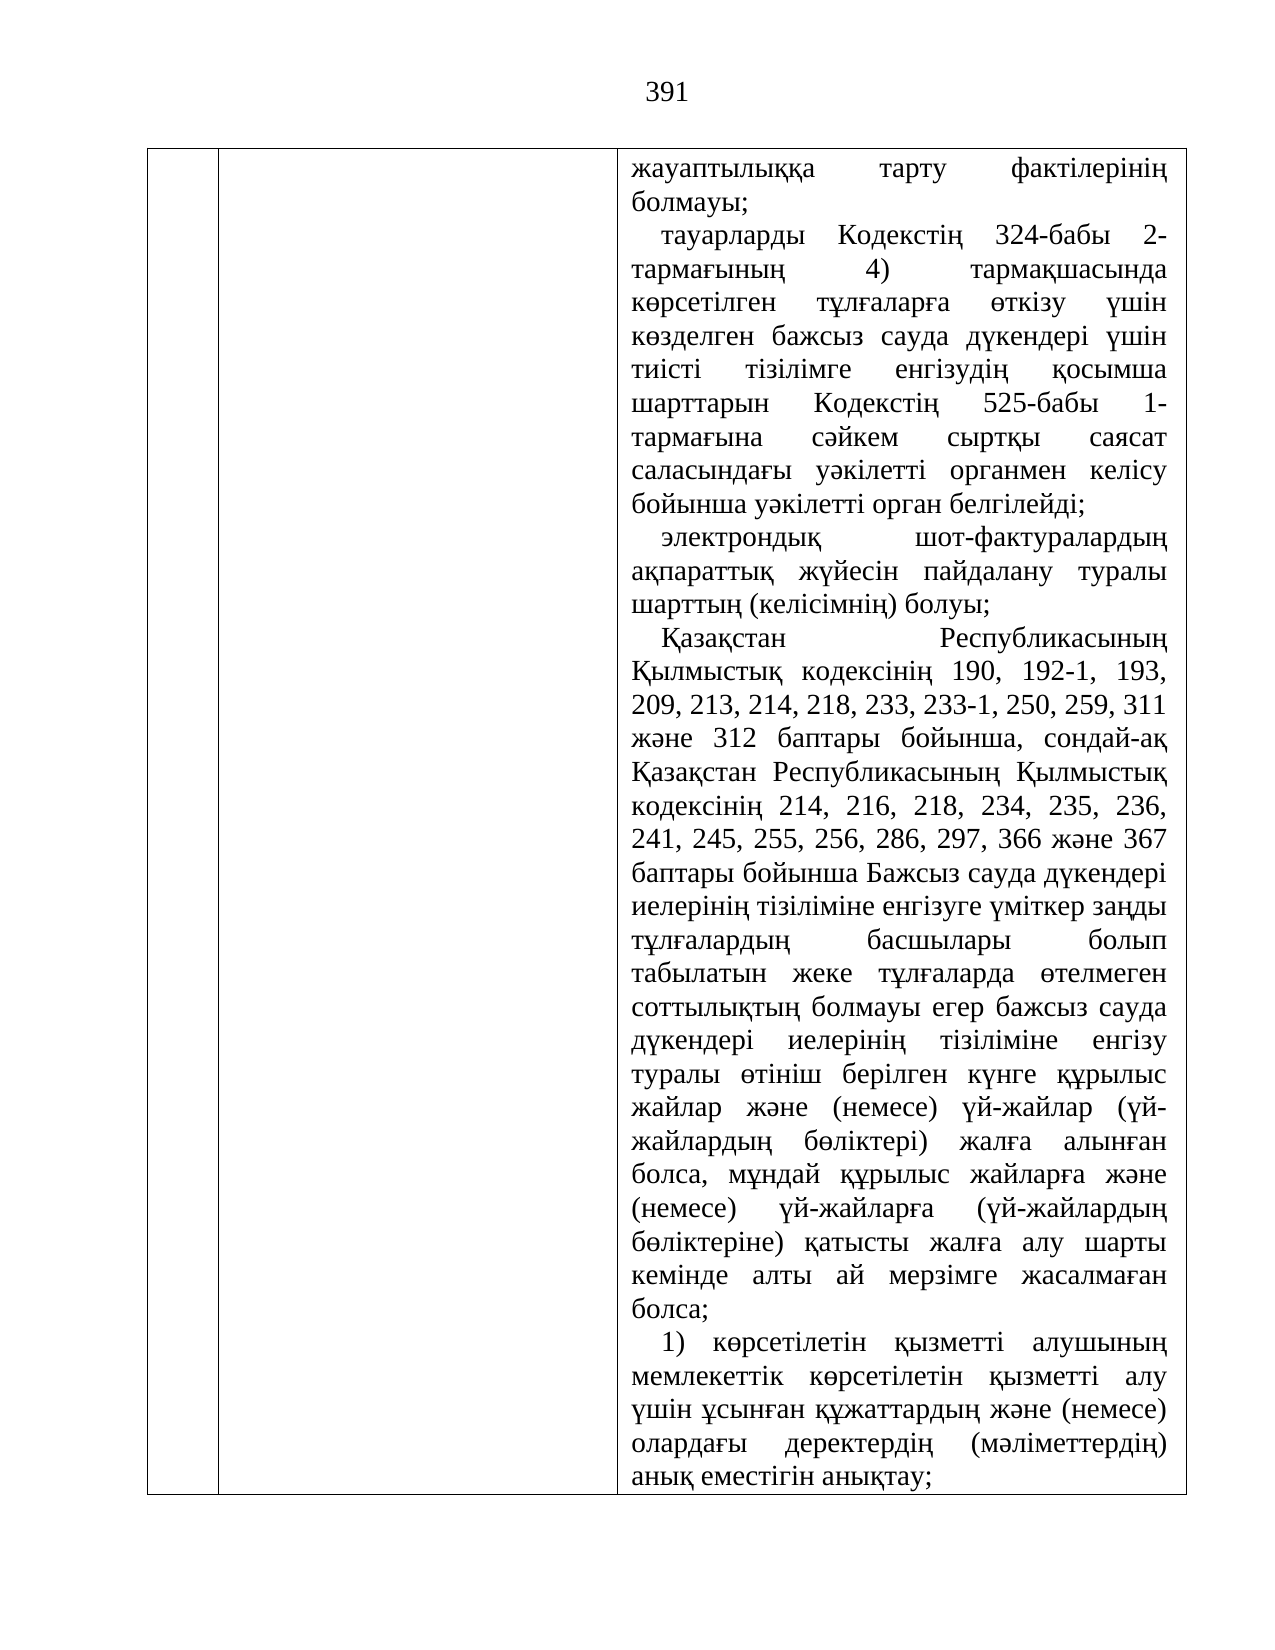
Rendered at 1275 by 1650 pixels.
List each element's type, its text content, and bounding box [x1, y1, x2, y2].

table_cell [219, 149, 617, 1493]
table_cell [618, 149, 1186, 1493]
table_cell 9 [148, 149, 218, 1493]
